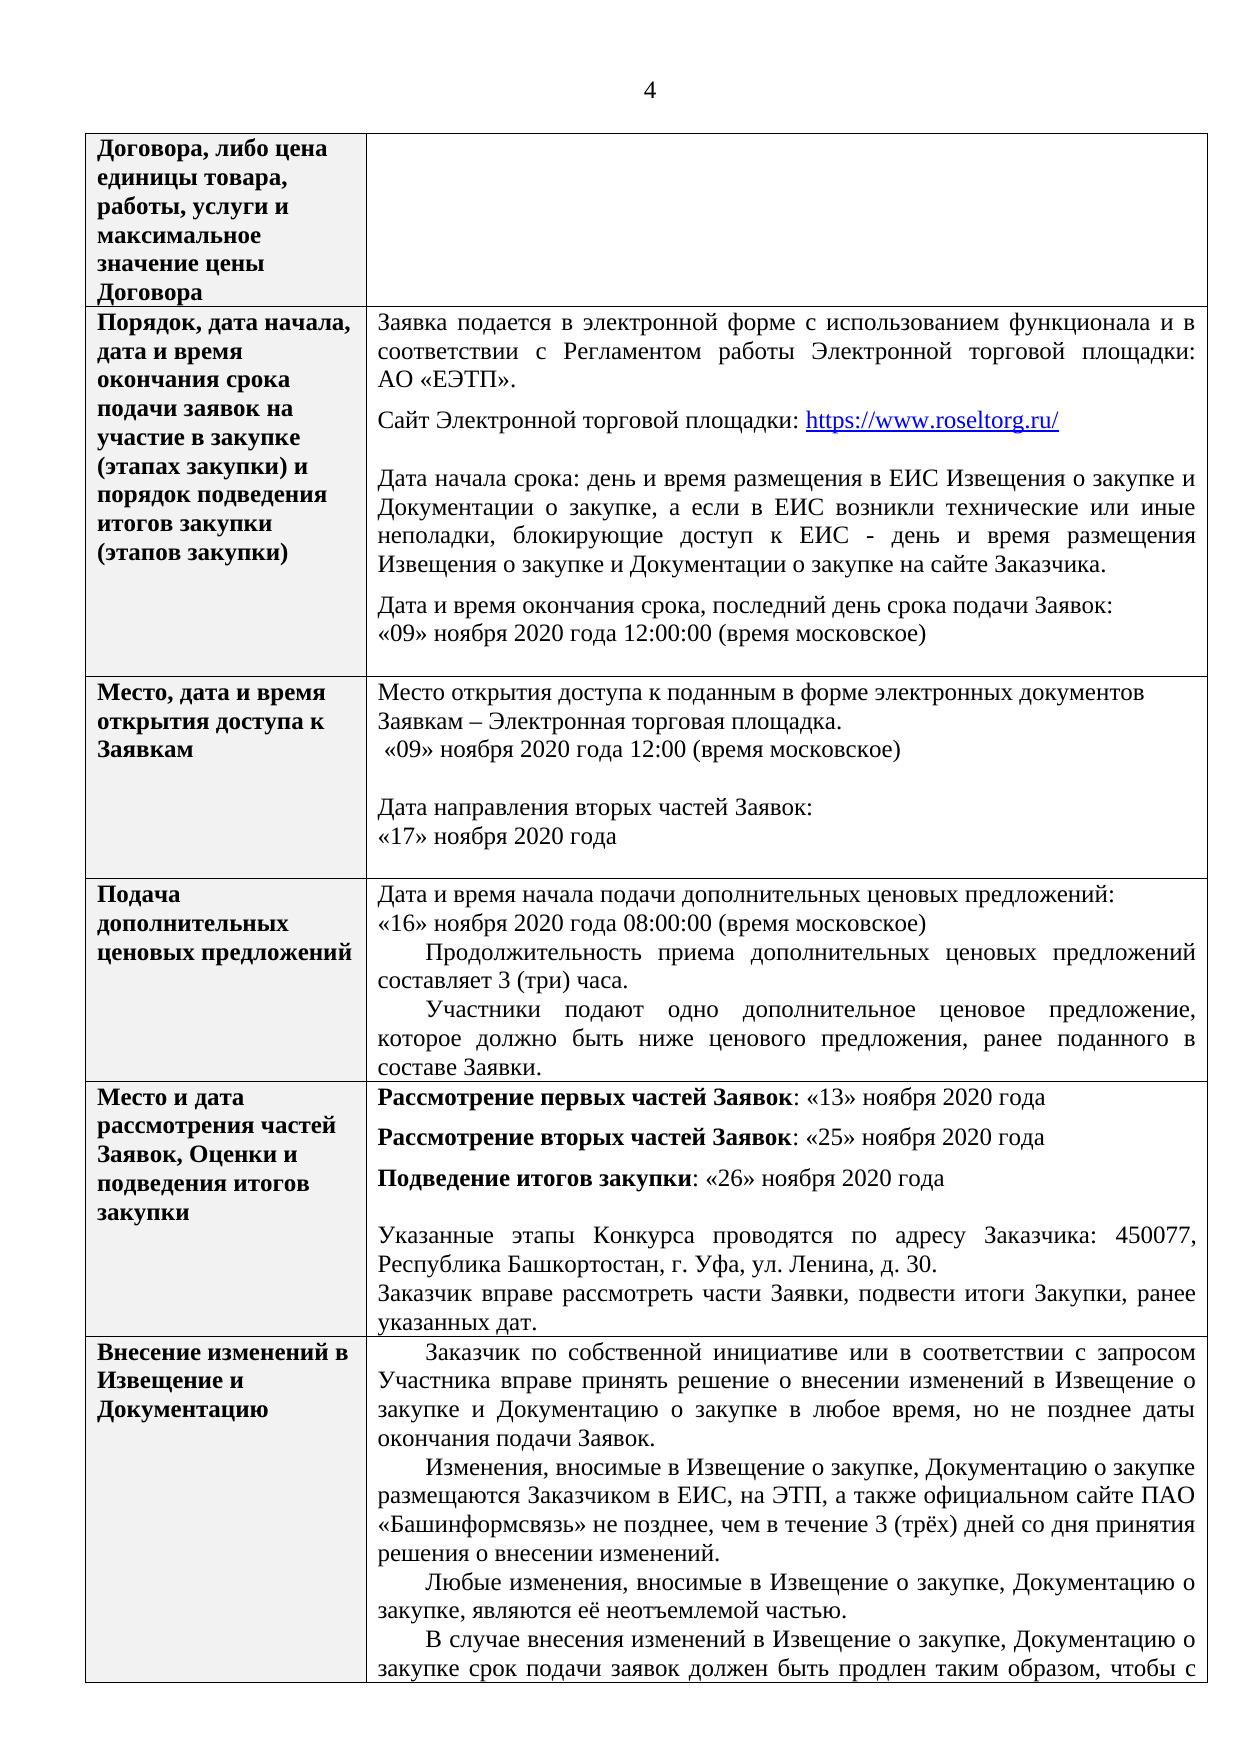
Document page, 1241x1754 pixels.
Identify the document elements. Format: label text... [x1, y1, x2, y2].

table_cell Место, дата и время открытия доступа к Заявкам [86, 677, 366, 878]
table_cell Место открытия доступа к поданным в форме электронных документов Заявкам – Электронная торговая площадка. 12:00 (время московское) Дата направления вторых частей Заявок: [367, 677, 1207, 878]
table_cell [367, 134, 1207, 306]
table_cell Дата и время начала подачи дополнительных ценовых предложений: 08:00:00 (время московское) Продолжительность приема дополнительных ценовых предложений составляет 3 (три) часа. Участники подают одно дополнительное ценовое предложение, которое должно быть ниже ценового предложения, ранее поданного в составе Заявки. [367, 879, 1207, 1081]
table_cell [367, 1337, 1207, 1682]
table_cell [86, 1337, 366, 1682]
table_cell Место и дата рассмотрения частей Заявок, Оценки и подведения итогов закупки [86, 1082, 366, 1336]
table_cell Рассмотрение первых частей Заявок: Рассмотрение вторых частей Заявок: Подведение итогов закупки: Указанные этапы Конкурса проводятся по адресу Заказчика: 450077, Республика Башкортостан, г. Уфа, ул. Ленина, д. 30. Заказчик вправе рассмотреть части Заявки, подвести итоги Закупки, ранее указанных дат. [367, 1082, 1207, 1336]
table_cell Порядок, дата начала, дата и время окончания срока подачи заявок на участие в закупке (этапах закупки) и порядок подведения итогов закупки (этапов закупки) [86, 307, 366, 676]
table_cell Заявка подается в электронной форме с использованием функционала и в соответствии с Регламентом работы Электронной торговой площадки: АО «ЕЭТП». Сайт Электронной торговой площадки: https://www.roseltorg.ru/ Дата начала срока: день и время размещения в ЕИС Извещения о закупке и Документации о закупке, а если в ЕИС возникли технические или иные неполадки, блокирующие доступ к ЕИС - день и время размещения Извещения о закупке и Документации о закупке на сайте Заказчика. Дата и время окончания срока, последний день срока подачи Заявок: 12:00:00 (время московское) [367, 307, 1207, 676]
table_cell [86, 134, 366, 306]
table_cell Подача дополнительных ценовых предложений [86, 879, 366, 1081]
